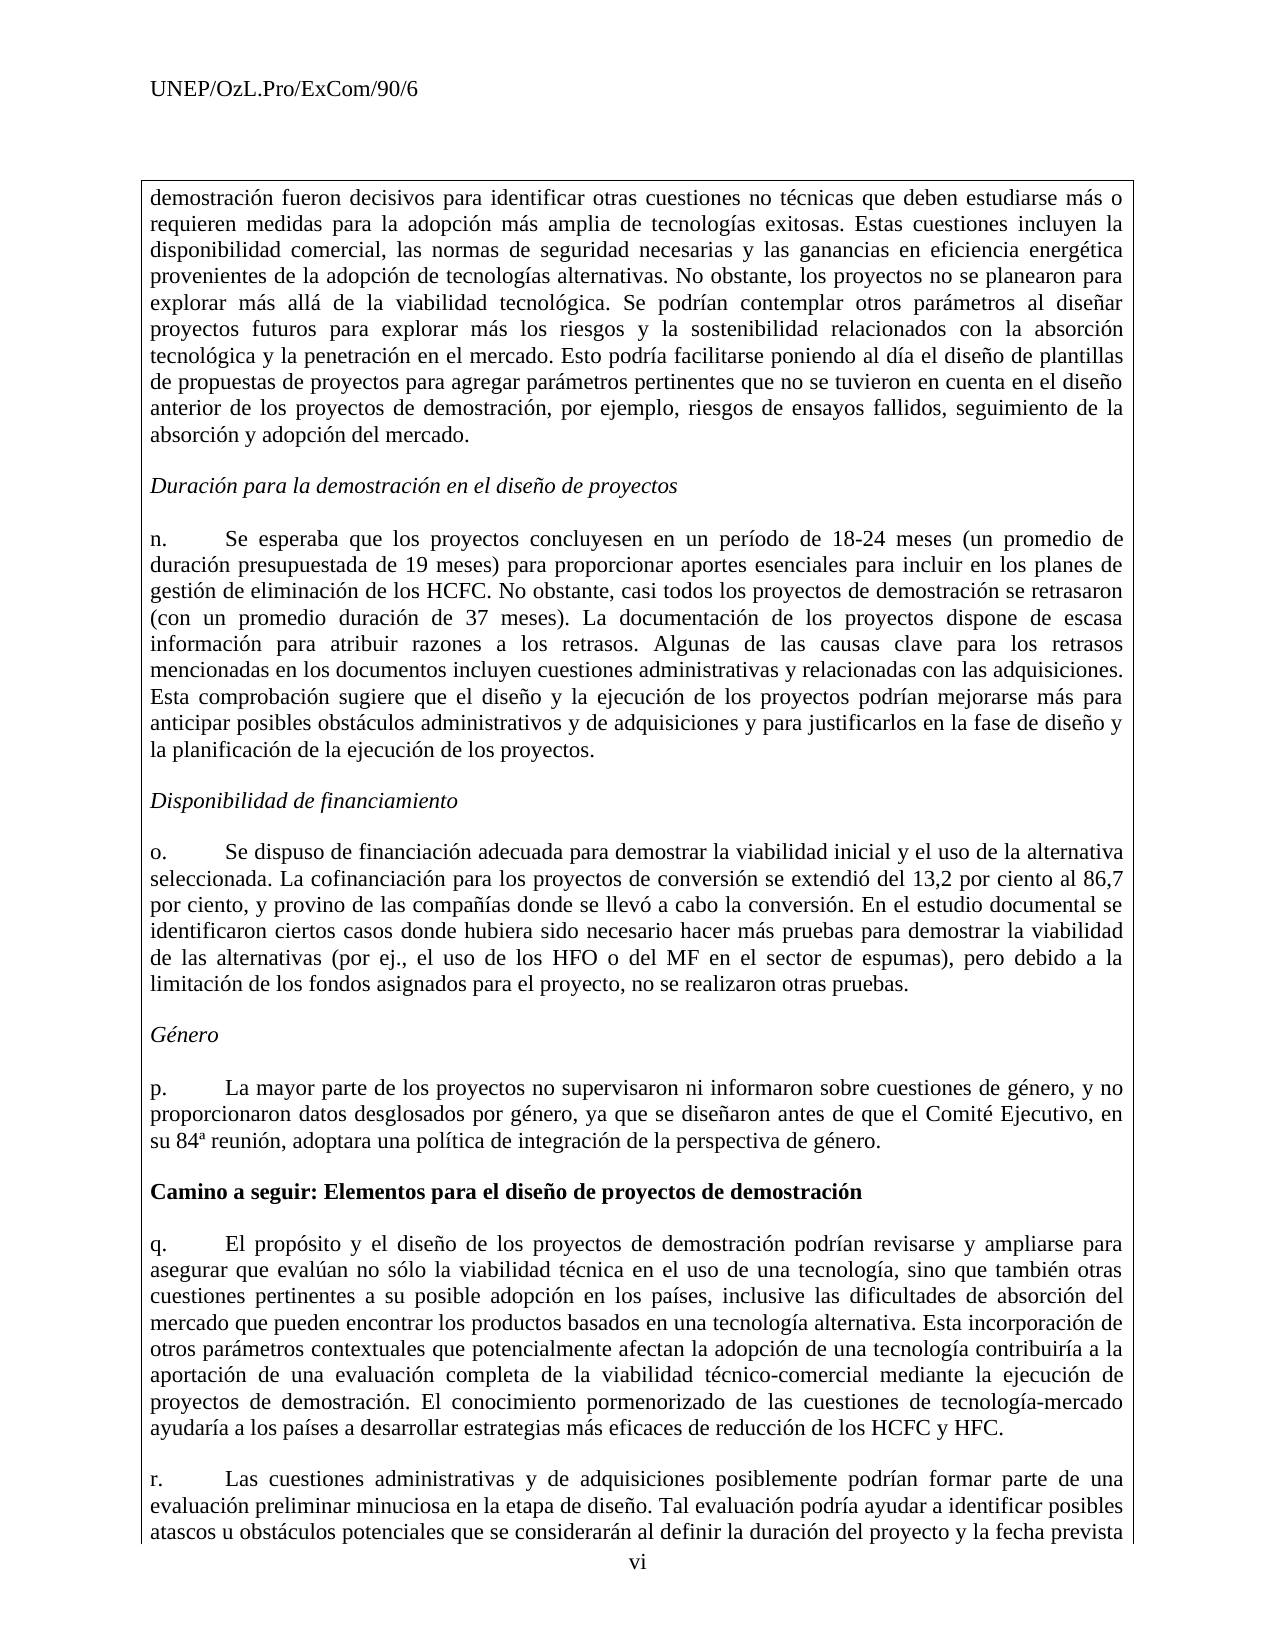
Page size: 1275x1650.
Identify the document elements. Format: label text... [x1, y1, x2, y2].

subtitle Se esperaba que los proyectos concluyesen en un período de 18-24 meses (un promedio de duración presupuestada de 19 meses) para proporcionar aportes esenciales para incluir en los planes de gestión de eliminación de los HCFC. No obstante, casi todos los proyectos de demostración se retrasaron (con un promedio duración de 37 meses). La documentación de los proyectos dispone de escasa información para atribuir razones a los retrasos. Algunas de las causas clave para los retrasos mencionadas en los documentos incluyen cuestiones administrativas y relacionadas con las adquisiciones. Esta comprobación sugiere que el diseño y la ejecución de los proyectos podrían mejorarse más para anticipar posibles obstáculos administrativos y de adquisiciones y para justificarlos en la fase de diseño y la planificación de la ejecución de los proyectos. [150, 525, 1125, 762]
subtitle Disponibilidad de financiamiento [142, 784, 1133, 813]
subtitle El propósito y el diseño de los proyectos de demostración podrían revisarse y ampliarse para asegurar que evalúan no sólo la viabilidad técnica en el uso de una tecnología, sino que también otras cuestiones pertinentes a su posible adopción en los países, inclusive las dificultades de absorción del mercado que pueden encontrar los productos basados en una tecnología alternativa. Esta incorporación de otros parámetros contextuales que potencialmente afectan la adopción de una tecnología contribuiría a la aportación de una evaluación completa de la viabilidad técnico-comercial mediante la ejecución de proyectos de demostración. El conocimiento pormenorizado de las cuestiones de tecnología-mercado ayudaría a los países a desarrollar estrategias más eficaces de reducción de los HCFC y HFC. [142, 1226, 1133, 1440]
list Género [142, 1018, 1133, 1048]
subtitle La mayor parte de los proyectos no supervisaron ni informaron sobre cuestiones de género, y no proporcionaron datos desglosados por género, ya que se diseñaron antes de que el Comité Ejecutivo, en su 84ª reunión, adoptara una política de integración de la perspectiva de género. [150, 1074, 1125, 1153]
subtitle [142, 1462, 1133, 1544]
subtitle Se dispuso de financiación adecuada para demostrar la viabilidad inicial y el uso de la alternativa seleccionada. La cofinanciación para los proyectos de conversión se extendió del 13,2 por ciento al 86,7 por ciento, y provino de las compañías donde se llevó a cabo la conversión. En el estudio documental se identificaron ciertos casos donde hubiera sido necesario hacer más pruebas para demostrar la viabilidad de las alternativas (por ej., el uso de los HFO o del MF en el sector de espumas), pero debido a la limitación de los fondos asignados para el proyecto, no se realizaron otras pruebas. [142, 835, 1133, 996]
list Duración para la demostración en el diseño de proyectos [142, 469, 1133, 498]
text Camino a seguir: Elementos para el diseño de proyectos de demostración [142, 1175, 1133, 1204]
